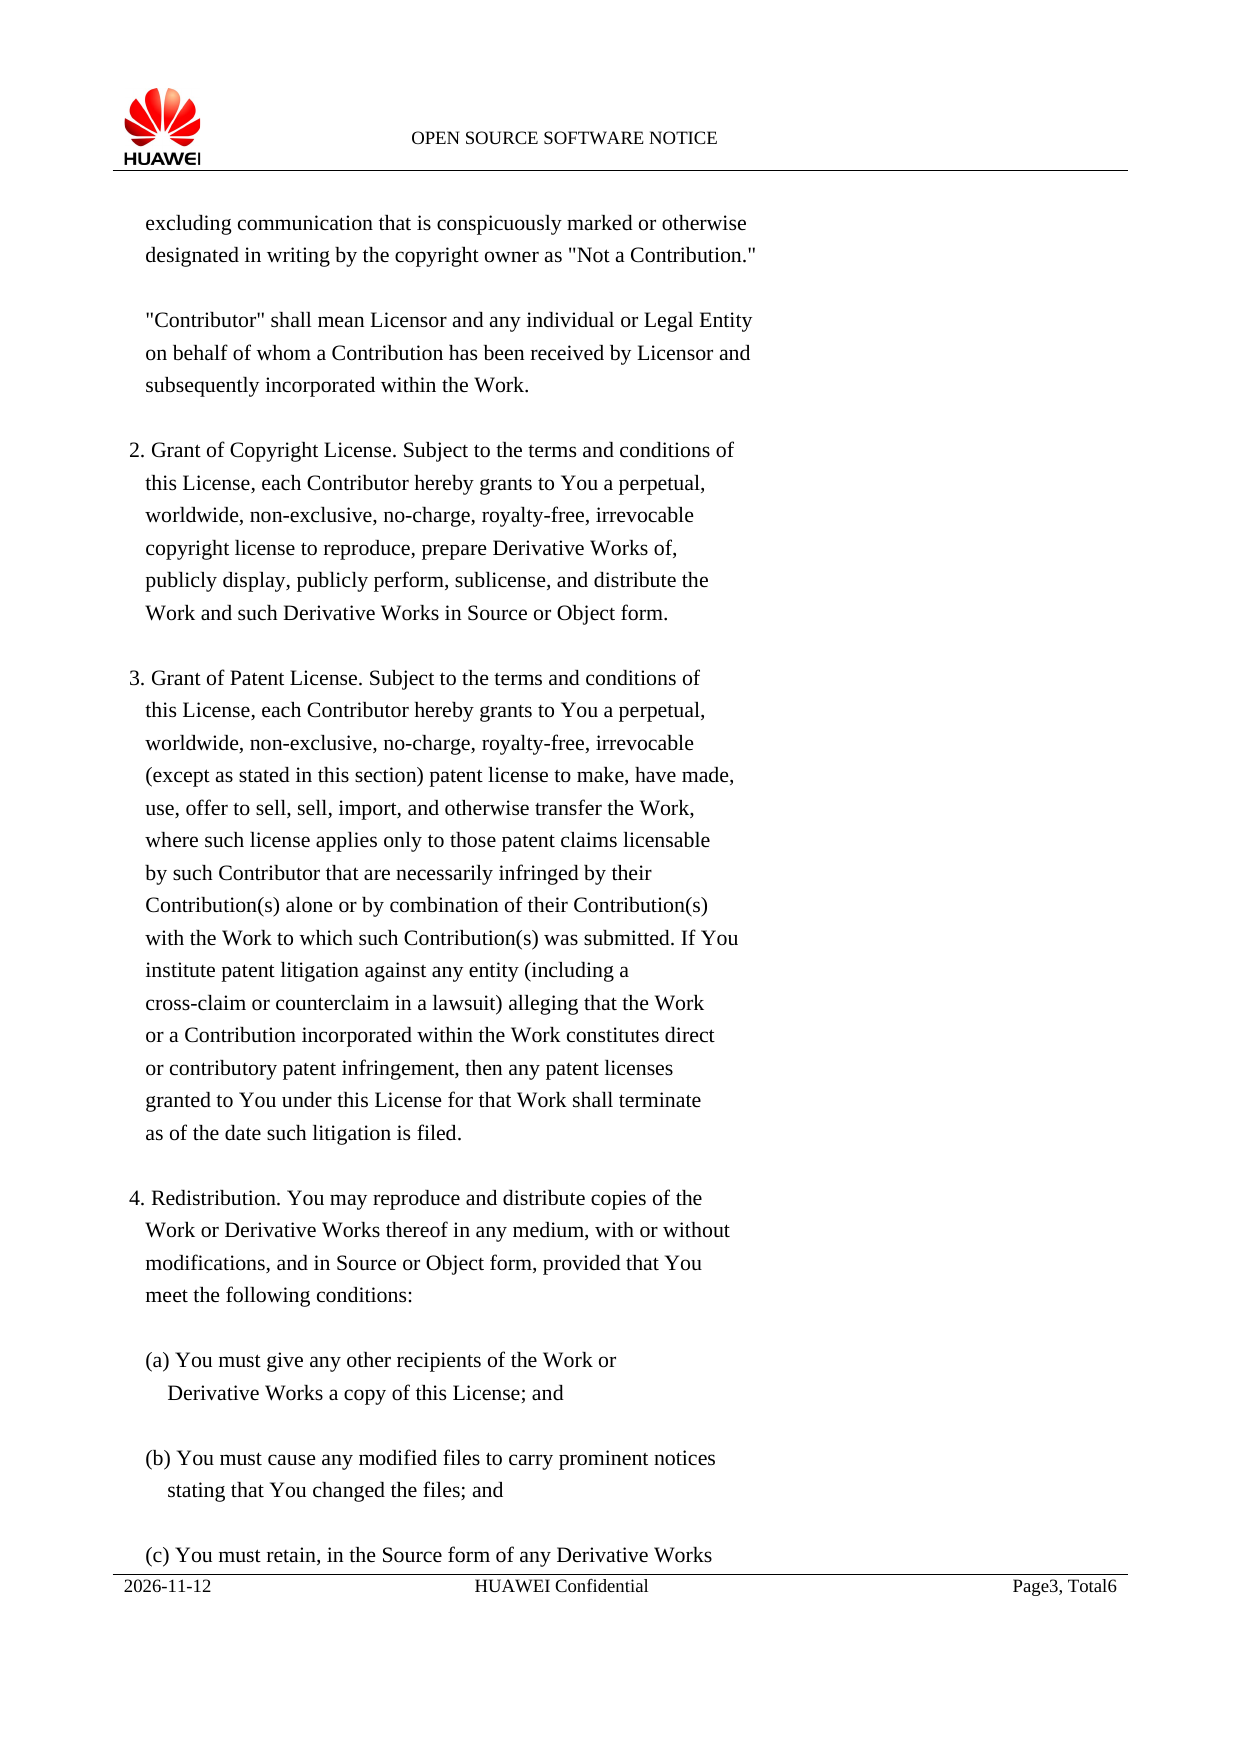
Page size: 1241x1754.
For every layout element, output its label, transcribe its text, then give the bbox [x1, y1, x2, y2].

text Work and such Derivative Works in Source or Object form. [112, 596, 1128, 629]
text copyright license to reproduce, prepare Derivative Works of, [112, 531, 1128, 564]
text where such license applies only to those patent claims licensable [112, 824, 1128, 856]
text worldwide, non-exclusive, no-charge, royalty-free, irrevocable [112, 726, 1128, 759]
text Contribution(s) alone or by combination of their Contribution(s) [112, 889, 1128, 921]
text as of the date such litigation is filed. [112, 1116, 1128, 1149]
text publicly display, publicly perform, sublicense, and distribute the [112, 564, 1128, 596]
text (a) You must give any other recipients of the Work or [112, 1344, 1128, 1376]
text institute patent litigation against any entity (including a [112, 954, 1128, 986]
text or contributory patent infringement, then any patent licenses [112, 1051, 1128, 1084]
text designated in writing by the copyright owner as "Not a Contribution." [112, 239, 1128, 271]
text granted to You under this License for that Work shall terminate [112, 1084, 1128, 1116]
text by such Contributor that are necessarily infringed by their [112, 856, 1128, 889]
text excluding communication that is conspicuously marked or otherwise [112, 206, 1128, 239]
text this License, each Contributor hereby grants to You a perpetual, [112, 466, 1128, 499]
text 3. Grant of Patent License. Subject to the terms and conditions of [112, 661, 1128, 694]
text (except as stated in this section) patent license to make, have made, [112, 759, 1128, 791]
text 2. Grant of Copyright License. Subject to the terms and conditions of [112, 434, 1128, 466]
text subsequently incorporated within the Work. [112, 369, 1128, 401]
text Derivative Works a copy of this License; and [112, 1376, 1128, 1409]
text worldwide, non-exclusive, no-charge, royalty-free, irrevocable [112, 499, 1128, 531]
picture [124, 88, 201, 165]
text stating that You changed the files; and [112, 1474, 1128, 1506]
text use, offer to sell, sell, import, and otherwise transfer the Work, [112, 791, 1128, 824]
text meet the following conditions: [112, 1279, 1128, 1311]
text (c) You must retain, in the Source form of any Derivative Works [112, 1539, 1128, 1571]
text on behalf of whom a Contribution has been received by Licensor and [112, 336, 1128, 369]
text or a Contribution incorporated within the Work constitutes direct [112, 1019, 1128, 1051]
text Work or Derivative Works thereof in any medium, with or without [112, 1214, 1128, 1246]
text this License, each Contributor hereby grants to You a perpetual, [112, 694, 1128, 726]
text (b) You must cause any modified files to carry prominent notices [112, 1441, 1128, 1474]
text 4. Redistribution. You may reproduce and distribute copies of the [112, 1181, 1128, 1214]
text with the Work to which such Contribution(s) was submitted. If You [112, 921, 1128, 954]
text cross-claim or counterclaim in a lawsuit) alleging that the Work [112, 986, 1128, 1019]
text modifications, and in Source or Object form, provided that You [112, 1246, 1128, 1279]
text "Contributor" shall mean Licensor and any individual or Legal Entity [112, 304, 1128, 336]
